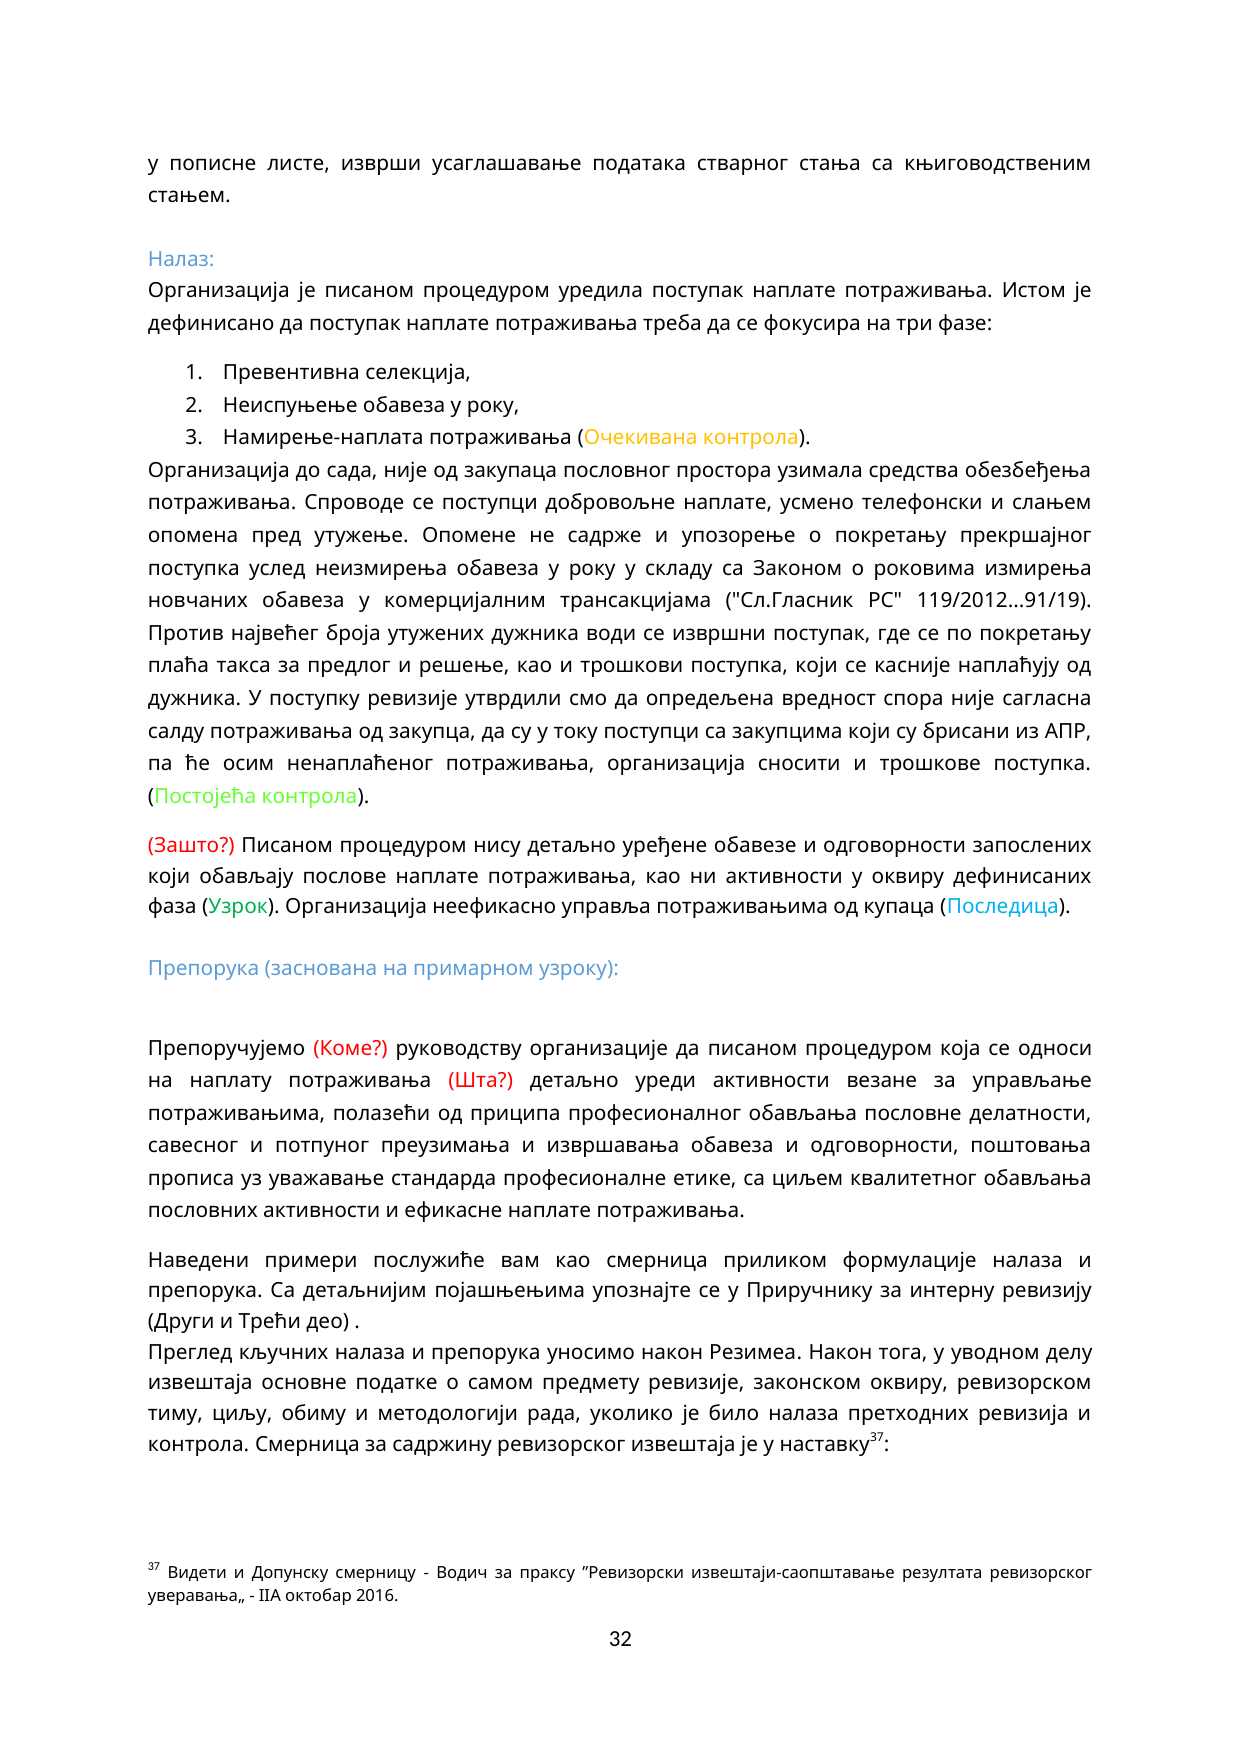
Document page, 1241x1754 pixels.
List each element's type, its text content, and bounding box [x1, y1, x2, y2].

list Намирење-наплата потраживања (Очекивана контрола). [185, 422, 1092, 451]
text Организација је писаном процедуром уредила поступак наплате потраживања. Истом је дефинисано да поступак наплате потраживања треба да се фокусира на три фазе: [148, 275, 1092, 336]
text Организација до сада, није од закупаца пословног простора узимала средства обезбеђења потраживања. Спроводе се поступци добровољне наплате, усмено телефонски и слањем опомена пред утужење. Опомене не садрже и упозорење о покретању прекршајног поступка услед неизмирења обавеза у року у складу са Законом о роковима измирења новчаних обавеза у комерцијалним трансакцијама ("Сл.Гласник РС" 119/2012...91/19). Против највећег броја утужених дужника води се извршни поступак, где се по покретању плаћа такса за предлог и решење, као и трошкови поступка, који се касније наплаћују од дужника. У поступку ревизије утврдили смо да опредељена вредност спора није сагласна салду потраживања од закупца, да су у току поступци са закупцима који су брисани из АПР, па ће осим ненаплаћеног потраживања, организација сносити и трошкове поступка. (Постојећа контрола). [148, 455, 1092, 809]
text (Зашто?) Писаном процедуром нису детаљно уређене обавезе и одговорности запослених који обављају послове наплате потраживања, као ни активности у оквиру дефинисаних фаза (Узрок). Организација неефикасно управља потраживањима од купаца (Последица). [148, 830, 1092, 920]
list Превентивна селекција, [185, 357, 1092, 386]
text Препоручујемо (Коме?) руководству организације да писаном процедуром која се односи на наплату потраживања (Шта?) детаљно уреди активности везане за управљање потраживањима, полазећи од приципа професионалног обављања пословне делатности, савесног и потпуног преузимања и извршавања обавеза и одговорности, поштовања прописа уз уважавање стандарда професионалне етике, са циљем квалитетног обављања пословних активности и ефикасне наплате потраживања. [148, 1033, 1092, 1224]
text Преглед кључних налаза и препорука уносимо након Резимеа. Након тога, у уводном делу извештаја основне податке о самом предмету ревизије, законском оквиру, ревизорском тиму, циљу, обиму и методологији рада, уколико је било налаза претходних ревизија и контрола. Смерница за садржину ревизорског извештаја је у наставку: [148, 1337, 1092, 1457]
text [148, 148, 1092, 209]
text Наведени примери послужиће вам као смерница приликом формулације налаза и препорука. Са детаљнијим појашњењима упознајте се у Приручнику за интерну ревизију (Други и Трећи део) . [148, 1245, 1092, 1334]
list Неиспуњење обавеза у року, [185, 390, 1092, 418]
text Налаз: [148, 244, 1092, 273]
text Препорука (заснована на примарном узроку): [148, 953, 1092, 981]
